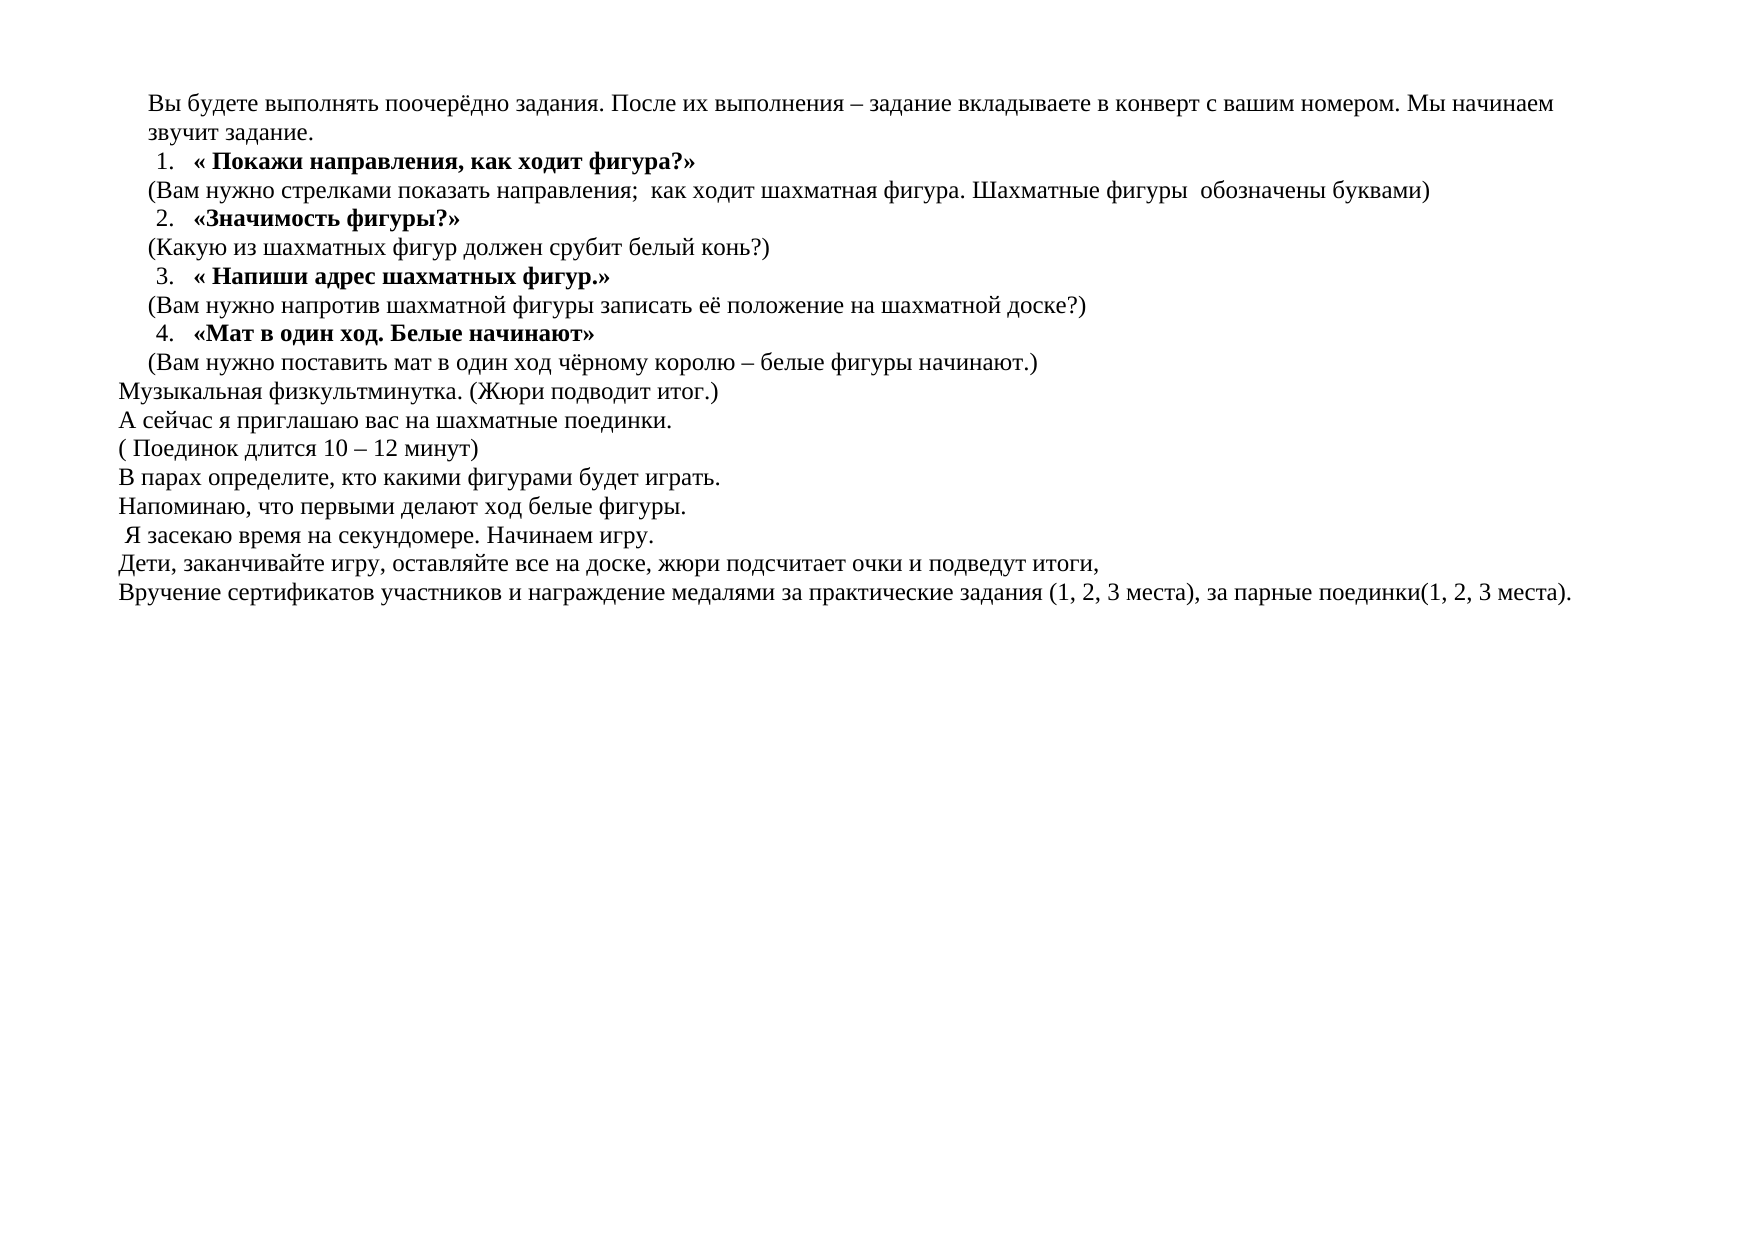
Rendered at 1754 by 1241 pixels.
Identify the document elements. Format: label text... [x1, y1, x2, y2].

list «Мат в один ход. Белые начинают» [156, 318, 1577, 347]
text Вы будете выполнять поочерёдно задания. После их выполнения – задание вкладываете в конверт с вашим номером. Мы начинаем звучит задание. [148, 88, 1577, 146]
list «Значимость фигуры?» [156, 203, 1577, 232]
text Музыкальная физкультминутка. (Жюри подводит итог.) [118, 376, 1577, 405]
text Дети, заканчивайте игру, оставляйте все на доске, жюри подсчитает очки и подведут итоги, [118, 548, 1577, 577]
text Напоминаю, что первыми делают ход белые фигуры. [118, 491, 1636, 520]
text В парах определите, кто какими фигурами будет играть. [118, 462, 1636, 491]
text Я засекаю время на секундомере. Начинаем игру. [118, 520, 1636, 548]
text (Какую из шахматных фигур должен срубит белый конь?) [148, 232, 1577, 261]
text ( Поединок длится 10 – 12 минут) [118, 433, 1577, 462]
text (Вам нужно стрелками показать направления; как ходит шахматная фигура. Шахматные фигуры обозначены буквами) [148, 175, 1577, 203]
list « Напиши адрес шахматных фигур.» [156, 261, 1577, 290]
text Вручение сертификатов участников и награждение медалями за практические задания (1, 2, 3 места), за парные поединки(1, 2, 3 места). [118, 577, 1577, 606]
list « Покажи направления, как ходит фигура?» [156, 146, 1577, 175]
text (Вам нужно поставить мат в один ход чёрному королю – белые фигуры начинают.) [148, 347, 1577, 376]
text (Вам нужно напротив шахматной фигуры записать её положение на шахматной доске?) [148, 290, 1577, 318]
text А сейчас я приглашаю вас на шахматные поединки. [118, 405, 1577, 433]
